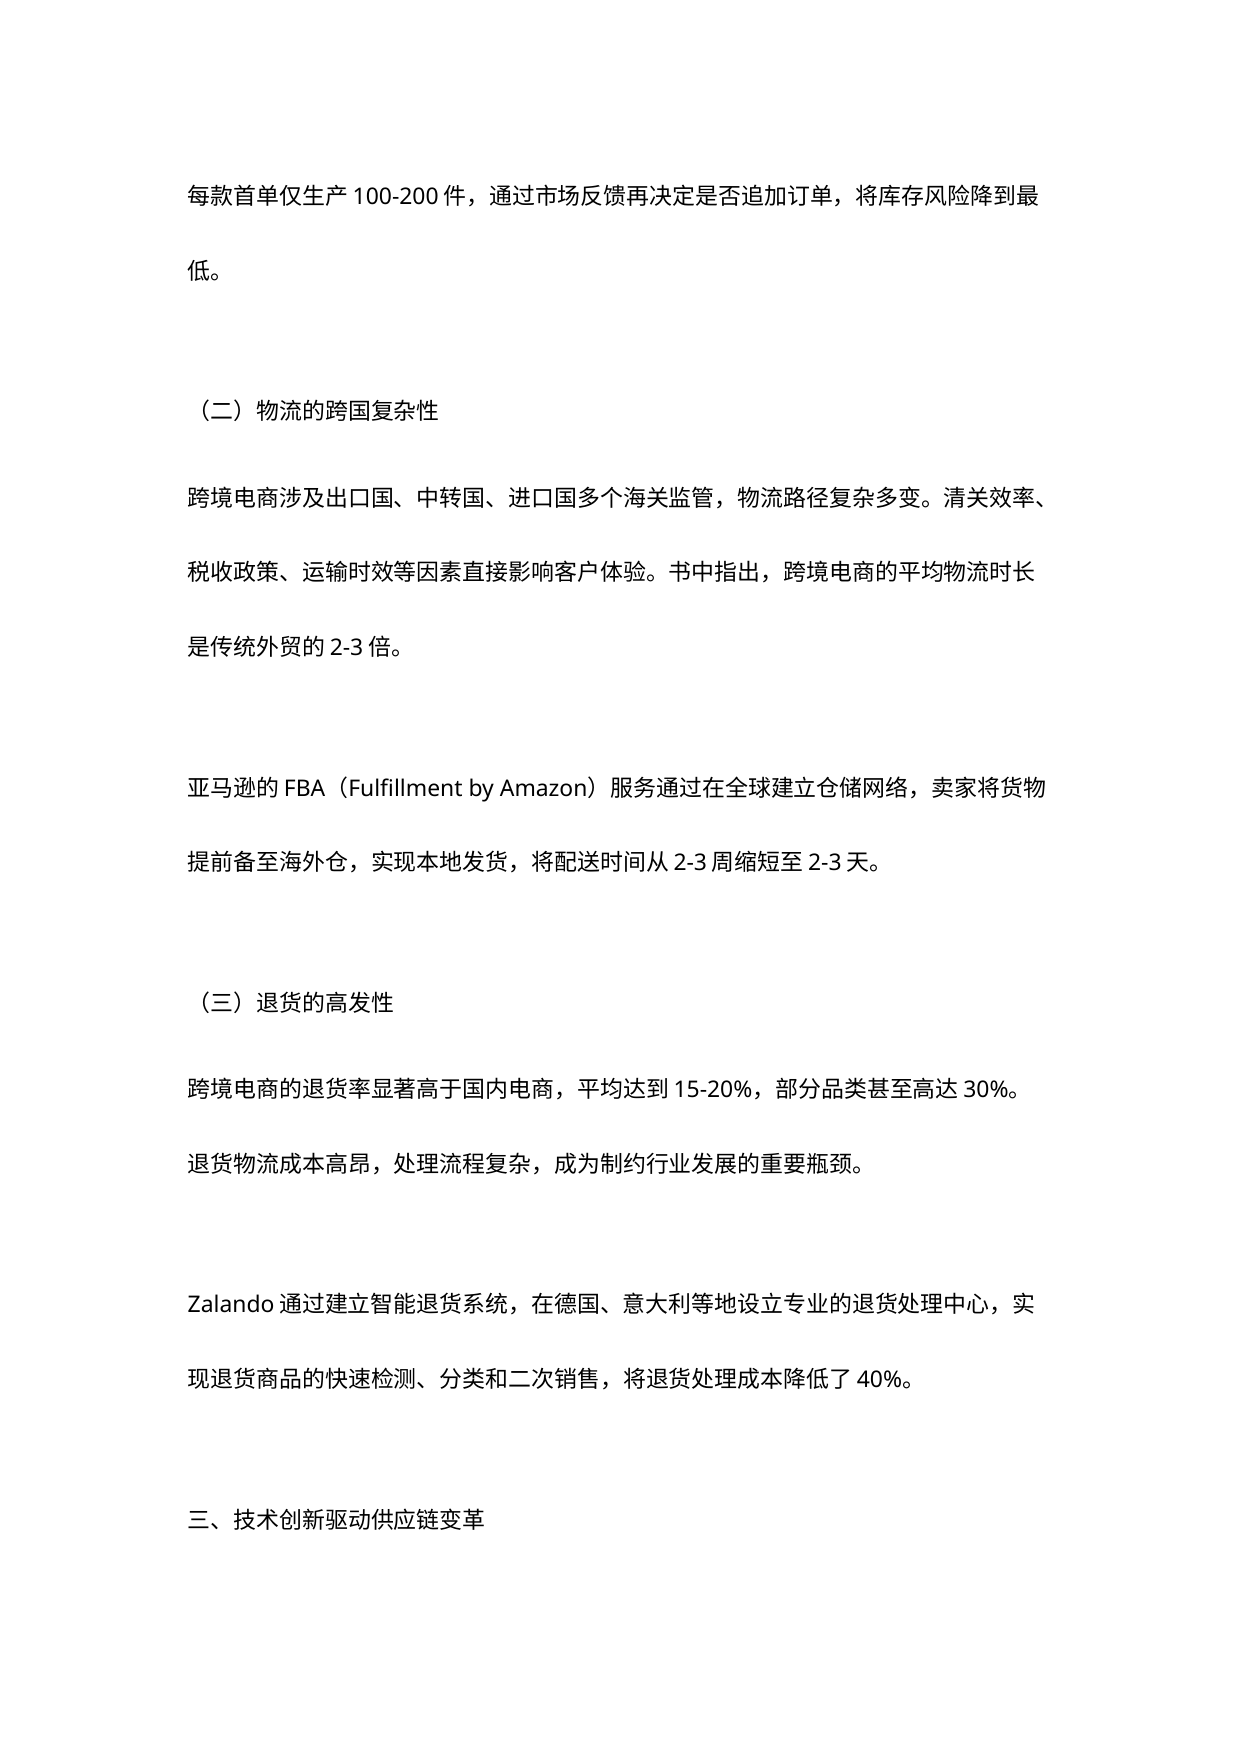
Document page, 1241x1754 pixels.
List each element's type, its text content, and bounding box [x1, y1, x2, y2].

text 跨境电商涉及出口国、中转国、进口国多个海关监管，物流路径复杂多变。清关效率、税收政策、运输时效等因素直接影响客户体验。书中指出，跨境电商的平均物流时长是传统外贸的2-3倍。 [187, 464, 1053, 678]
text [187, 162, 1053, 302]
text 三、技术创新驱动供应链变革 [187, 1486, 1053, 1551]
text （二）物流的跨国复杂性 [187, 377, 1053, 442]
text 亚马逊的FBA（Fulfillment by Amazon）服务通过在全球建立仓储网络，卖家将货物提前备至海外仓，实现本地发货，将配送时间从2-3周缩短至2-3天。 [187, 753, 1053, 893]
text （三）退货的高发性 [187, 969, 1053, 1034]
text 跨境电商的退货率显著高于国内电商，平均达到15-20%，部分品类甚至高达30%。退货物流成本高昂，处理流程复杂，成为制约行业发展的重要瓶颈。 [187, 1055, 1053, 1195]
text Zalando通过建立智能退货系统，在德国、意大利等地设立专业的退货处理中心，实现退货商品的快速检测、分类和二次销售，将退货处理成本降低了40%。 [187, 1270, 1053, 1410]
